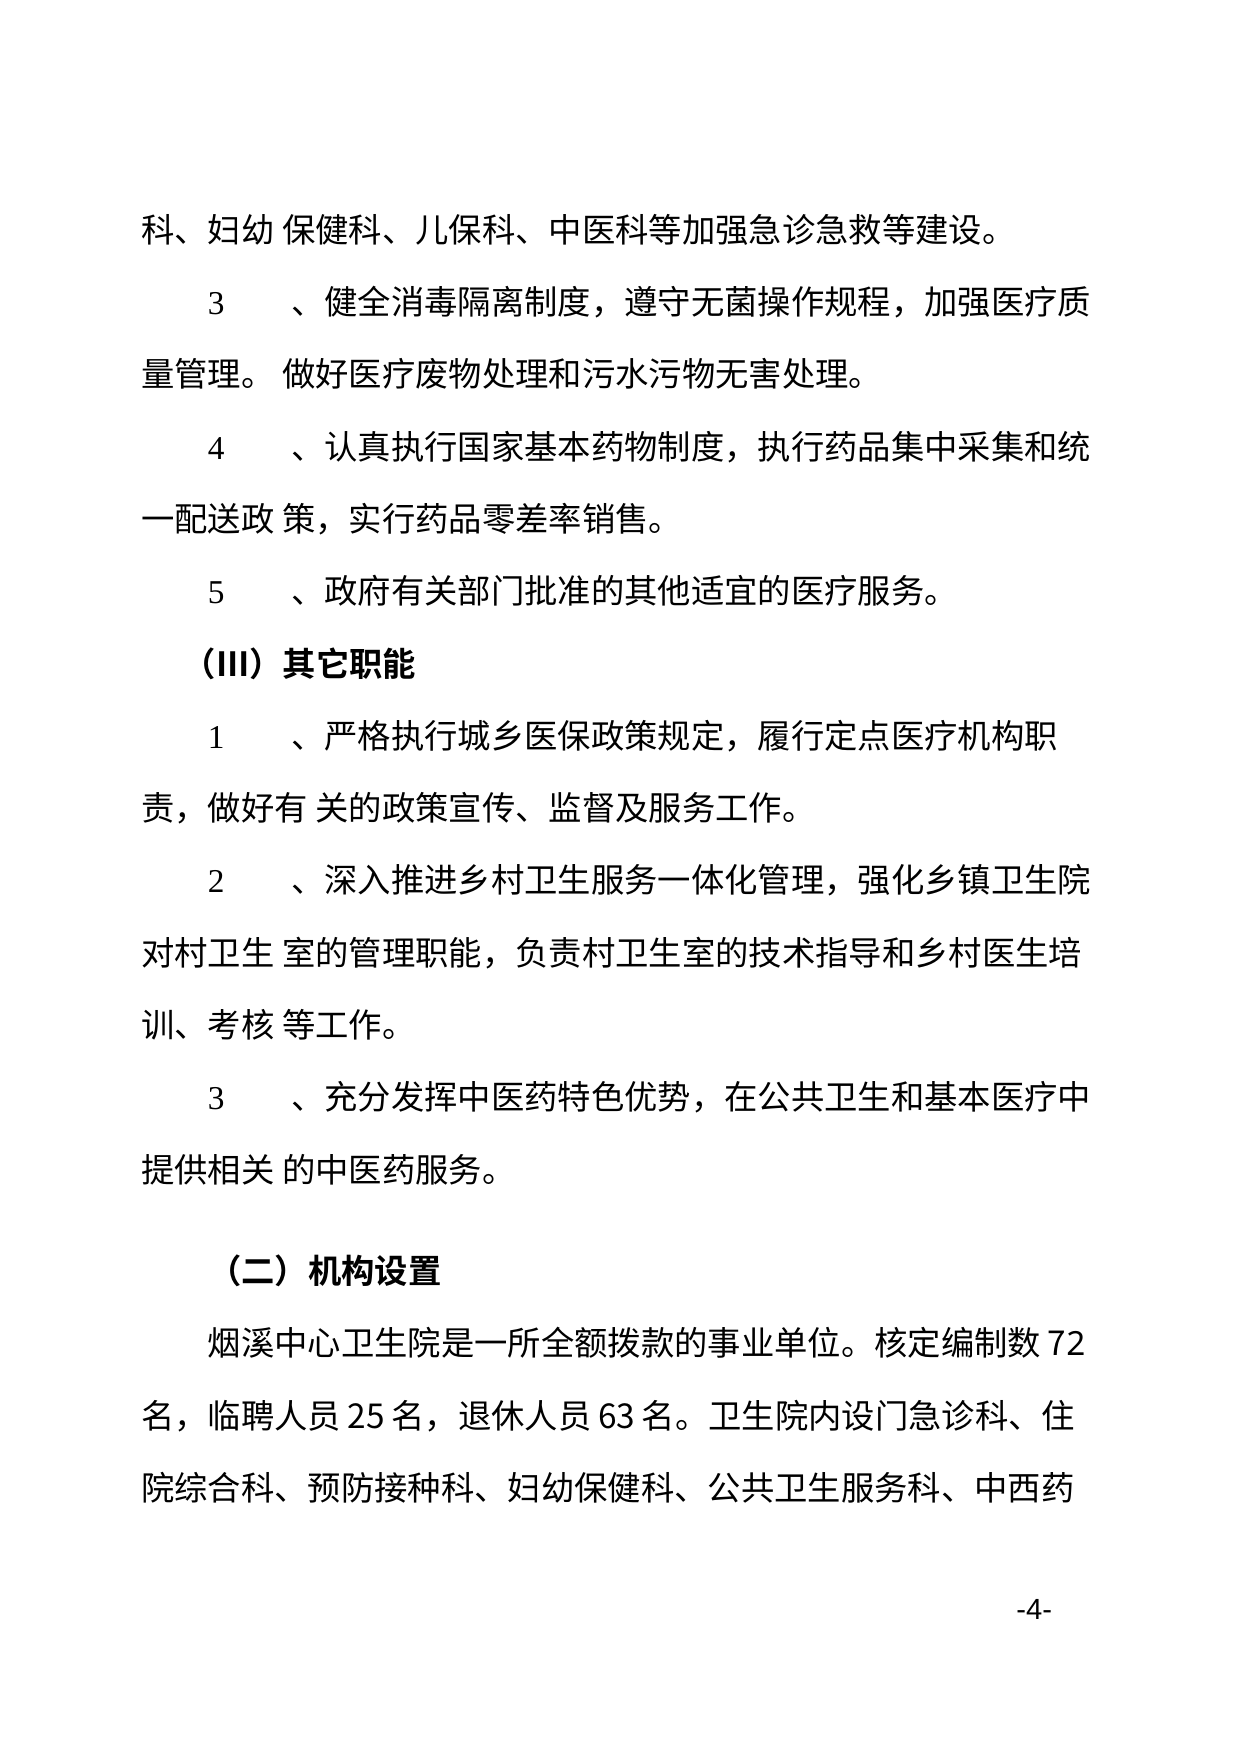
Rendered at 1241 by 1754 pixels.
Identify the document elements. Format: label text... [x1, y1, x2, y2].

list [141, 203, 1104, 252]
list 、深入推进乡村卫生服务一体化管理，强化乡镇卫生院对村卫生 室的管理职能，负责村卫生室的技术指导和乡村医生培训、考核 等工作。 [141, 854, 1104, 1047]
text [141, 1317, 1104, 1510]
list 、认真执行国家基本药物制度，执行药品集中采集和统一配送政 策，实行药品零差率销售。 [141, 420, 1104, 541]
list 、健全消毒隔离制度，遵守无菌操作规程，加强医疗质量管理。 做好医疗废物处理和污水污物无害处理。 [141, 276, 1104, 396]
list 、政府有关部门批准的其他适宜的医疗服务。 [141, 565, 1104, 613]
text （Ⅲ）其它职能 [141, 637, 1104, 686]
list 、严格执行城乡医保政策规定，履行定点医疗机构职责，做好有 关的政策宣传、监督及服务工作。 [141, 709, 1104, 830]
text （二）机构设置 [141, 1245, 1104, 1293]
list 、充分发挥中医药特色优势，在公共卫生和基本医疗中提供相关 的中医药服务。 [141, 1071, 1104, 1192]
